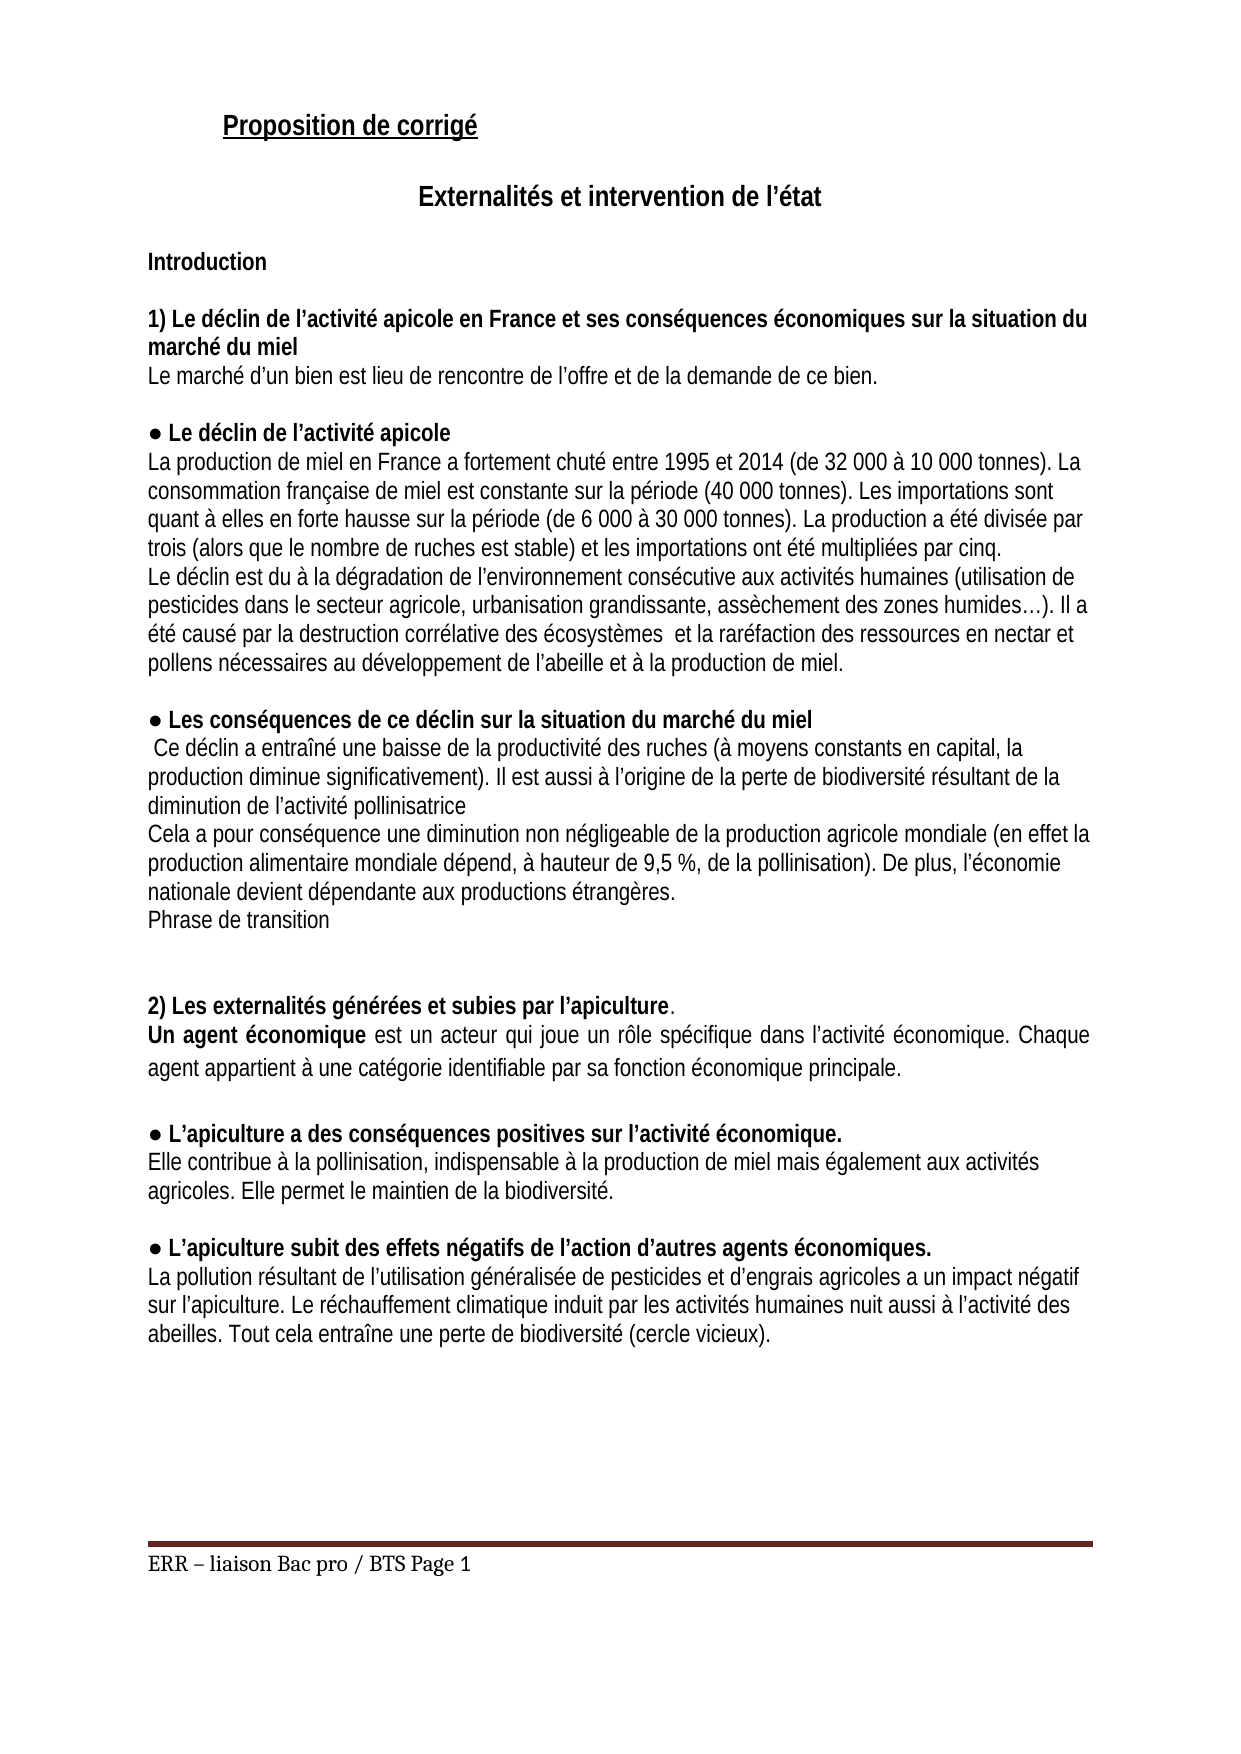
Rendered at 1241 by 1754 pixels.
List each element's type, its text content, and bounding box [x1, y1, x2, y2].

text La production de miel en France a fortement chuté entre 1995 et 2014 (de 32 000 à 10 000 tonnes). La consommation française de miel est constante sur la période (40 000 tonnes). Les importations sont quant à elles en forte hausse sur la période (de 6 000 à 30 000 tonnes). La production a été divisée par trois (alors que le nombre de ruches est stable) et les importations ont été multipliées par cinq. [148, 447, 1093, 562]
text Le déclin est du à la dégradation de l’environnement consécutive aux activités humaines (utilisation de pesticides dans le secteur agricole, urbanisation grandissante, assèchement des zones humides…). Il a été causé par la destruction corrélative des écosystèmes et la raréfaction des ressources en nectar et pollens nécessaires au développement de l’abeille et à la production de miel. [148, 562, 1093, 676]
text Introduction [148, 246, 1093, 275]
text Un agent économique est un acteur qui joue un rôle spécifique dans l’activité économique. Chaque agent appartient à une catégorie identifiable par sa fonction économique principale. [148, 1020, 1093, 1081]
text Cela a pour conséquence une diminution non négligeable de la production agricole mondiale (en effet la production alimentaire mondiale dépend, à hauteur de 9,5 %, de la pollinisation). De plus, l’économie nationale devient dépendante aux productions étrangères. [148, 819, 1093, 905]
text ● Les conséquences de ce déclin sur la situation du marché du miel [148, 705, 1093, 733]
text ● L’apiculture subit des effets négatifs de l’action d’autres agents économiques. [148, 1233, 1093, 1262]
text 1) Le déclin de l’activité apicole en France et ses conséquences économiques sur la situation du marché du miel [148, 304, 1093, 361]
text ● Le déclin de l’activité apicole [148, 418, 1093, 447]
text Phrase de transition [148, 905, 1093, 934]
text Proposition de corrigé [223, 108, 1093, 141]
text La pollution résultant de l’utilisation généralisée de pesticides et d’engrais agricoles a un impact négatif sur l’apiculture. Le réchauffement climatique induit par les activités humaines nuit aussi à l’activité des abeilles. Tout cela entraîne une perte de biodiversité (cercle vicieux). [148, 1262, 1093, 1348]
text Elle contribue à la pollinisation, indispensable à la production de miel mais également aux activités agricoles. Elle permet le maintien de la biodiversité. [148, 1147, 1093, 1204]
text ● L’apiculture a des conséquences positives sur l’activité économique. [148, 1119, 1093, 1147]
text Externalités et intervention de l’état [148, 179, 1093, 213]
text Le marché d’un bien est lieu de rencontre de l’offre et de la demande de ce bien. [148, 361, 1093, 390]
text Ce déclin a entraîné une baisse de la productivité des ruches (à moyens constants en capital, la production diminue significativement). Il est aussi à l’origine de la perte de biodiversité résultant de la diminution de l’activité pollinisatrice [148, 733, 1093, 819]
text 2) Les externalités générées et subies par l’apiculture. [148, 991, 1093, 1020]
